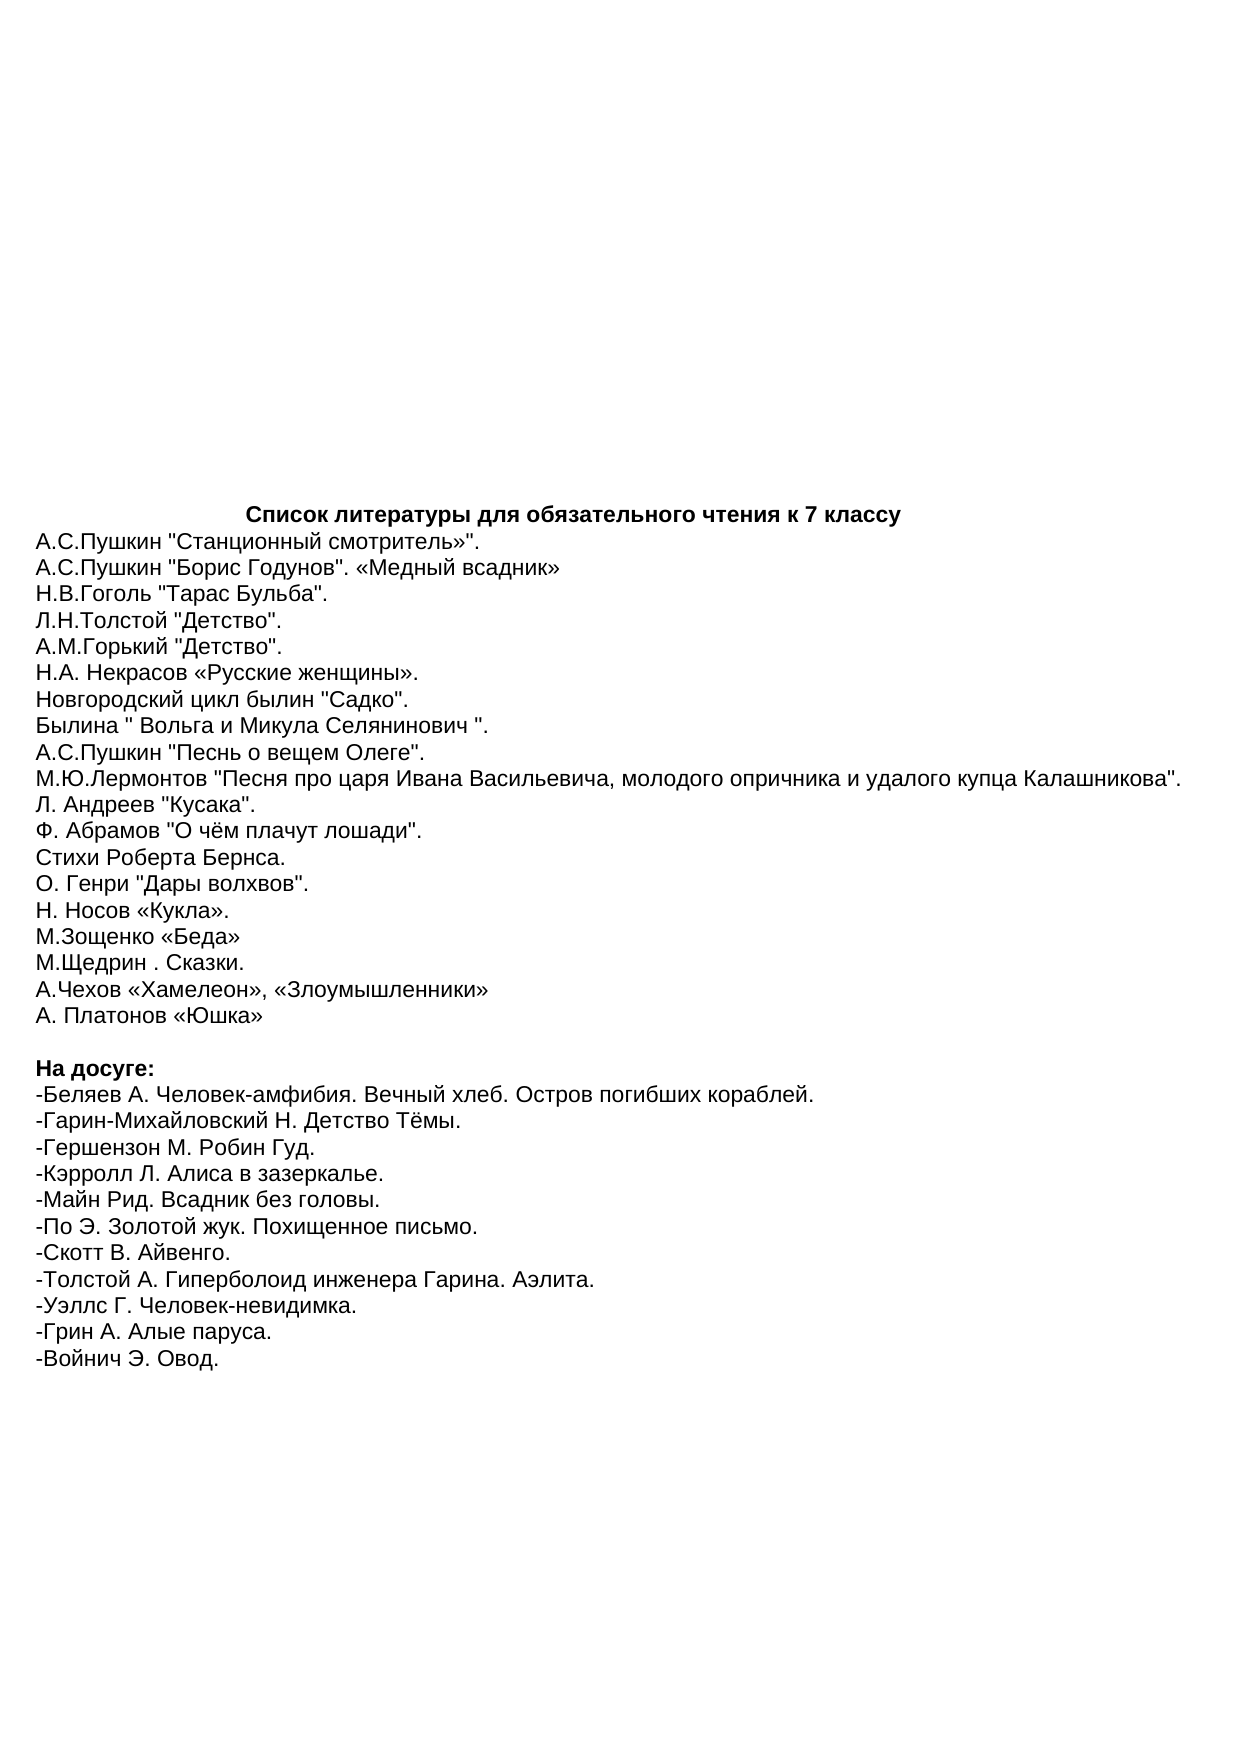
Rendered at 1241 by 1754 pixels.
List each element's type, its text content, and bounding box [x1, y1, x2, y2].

text А.Чехов «Хамелеон», «Злоумышленники» [35, 976, 1199, 1002]
text М.Зощенко «Беда» [35, 923, 1199, 949]
text Новгородский цикл былин "Садко". Былина " Вольга и Микула Селянинович ". А.С.Пушкин "Песнь о вещем Олеге". М.Ю.Лермонтов "Песня про царя Ивана Васильевича, молодого опричника и удалого купца Калашникова". Л. Андреев "Кусака". Ф. Абрамов "О чём плачут лошади". Стихи Роберта Бернса. О. Генри "Дары волхвов". [35, 686, 1199, 897]
text Список литературы для обязательного чтения к 7 классу [35, 501, 1199, 528]
text А.С.Пушкин "Станционный смотритель»". А.С.Пушкин "Борис Годунов". «Медный всадник» Н.В.Гоголь "Тарас Бульба". Л.Н.Толстой "Детство". А.М.Горький "Детство". [35, 528, 1199, 659]
text Н. Носов «Кукла». [35, 897, 1199, 923]
text А. Платонов «Юшка» [35, 1002, 1199, 1028]
text Н.А. Некрасов «Русские женщины». [35, 659, 1199, 686]
text М.Щедрин . Сказки. [35, 949, 1199, 976]
text На досуге: -Беляев А. Человек-амфибия. Вечный хлеб. Остров погибших кораблей. -Гарин-Михайловский Н. Детство Тёмы. -Гершензон М. Робин Гуд. -Кэрролл Л. Алиса в зазеркалье. -Майн Рид. Всадник без головы. -По Э. Золотой жук. Похищенное письмо. -Скотт В. Айвенго. -Толстой А. Гиперболоид инженера Гарина. Аэлита. -Уэллс Г. Человек-невидимка. -Грин А. Алые паруса. -Войнич Э. Овод. [35, 1028, 1199, 1371]
